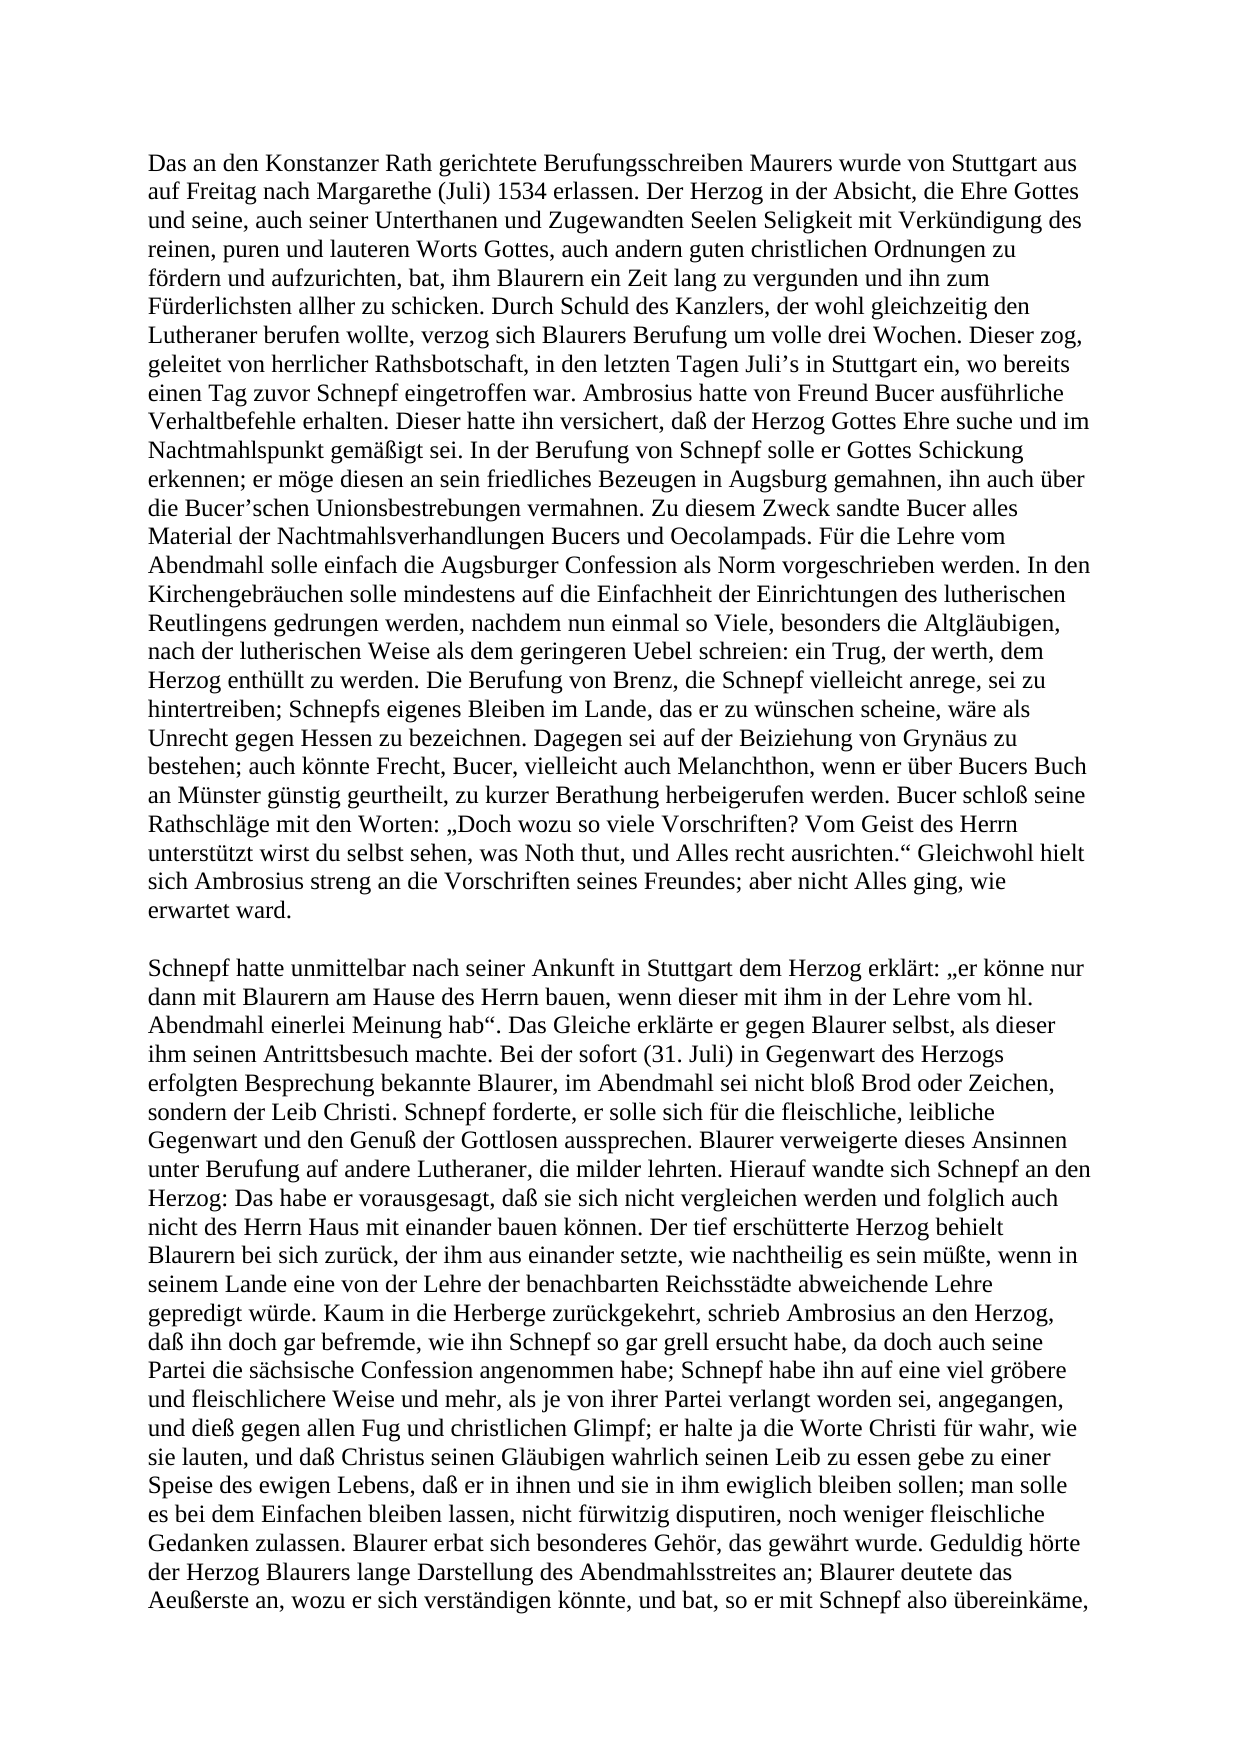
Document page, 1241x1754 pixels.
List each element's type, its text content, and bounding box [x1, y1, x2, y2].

text Das an den Konstanzer Rath gerichtete Berufungsschreiben Maurers wurde von Stuttgart aus auf Freitag nach Margarethe (Juli) 1534 erlassen. Der Herzog in der Absicht, die Ehre Gottes und seine, auch seiner Unterthanen und Zugewandten Seelen Seligkeit mit Verkündigung des reinen, puren und lauteren Worts Gottes, auch andern guten christlichen Ordnungen zu fördern und aufzurichten, bat, ihm Blaurern ein Zeit lang zu vergunden und ihn zum Fürderlichsten allher zu schicken. Durch Schuld des Kanzlers, der wohl gleichzeitig den Lutheraner berufen wollte, verzog sich Blaurers Berufung um volle drei Wochen. Dieser zog, geleitet von herrlicher Rathsbotschaft, in den letzten Tagen Juli’s in Stuttgart ein, wo bereits einen Tag zuvor Schnepf eingetroffen war. Ambrosius hatte von Freund Bucer ausführliche Verhaltbefehle erhalten. Dieser hatte ihn versichert, daß der Herzog Gottes Ehre suche und im Nachtmahlspunkt gemäßigt sei. In der Berufung von Schnepf solle er Gottes Schickung erkennen; er möge diesen an sein friedliches Bezeugen in Augsburg gemahnen, ihn auch über die Bucer’schen Unionsbestrebungen vermahnen. Zu diesem Zweck sandte Bucer alles Material der Nachtmahlsverhandlungen Bucers und Oecolampads. Für die Lehre vom Abendmahl solle einfach die Augsburger Confession als Norm vorgeschrieben werden. In den Kirchengebräuchen solle mindestens auf die Einfachheit der Einrichtungen des lutherischen Reutlingens gedrungen werden, nachdem nun einmal so Viele, besonders die Altgläubigen, nach der lutherischen Weise als dem geringeren Uebel schreien: ein Trug, der werth, dem Herzog enthüllt zu werden. Die Berufung von Brenz, die Schnepf vielleicht anrege, sei zu hintertreiben; Schnepfs eigenes Bleiben im Lande, das er zu wünschen scheine, wäre als Unrecht gegen Hessen zu bezeichnen. Dagegen sei auf der Beiziehung von Grynäus zu bestehen; auch könnte Frecht, Bucer, vielleicht auch Melanchthon, wenn er über Bucers Buch an Münster günstig geurtheilt, zu kurzer Berathung herbeigerufen werden. Bucer schloß seine Rathschläge mit den Worten: „Doch wozu so viele Vorschriften? Vom Geist des Herrn unterstützt wirst du selbst sehen, was Noth thut, und Alles recht ausrichten.“ Gleichwohl hielt sich Ambrosius streng an die Vorschriften seines Freundes; aber nicht Alles ging, wie erwartet ward. [148, 148, 1093, 924]
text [148, 953, 1093, 1614]
